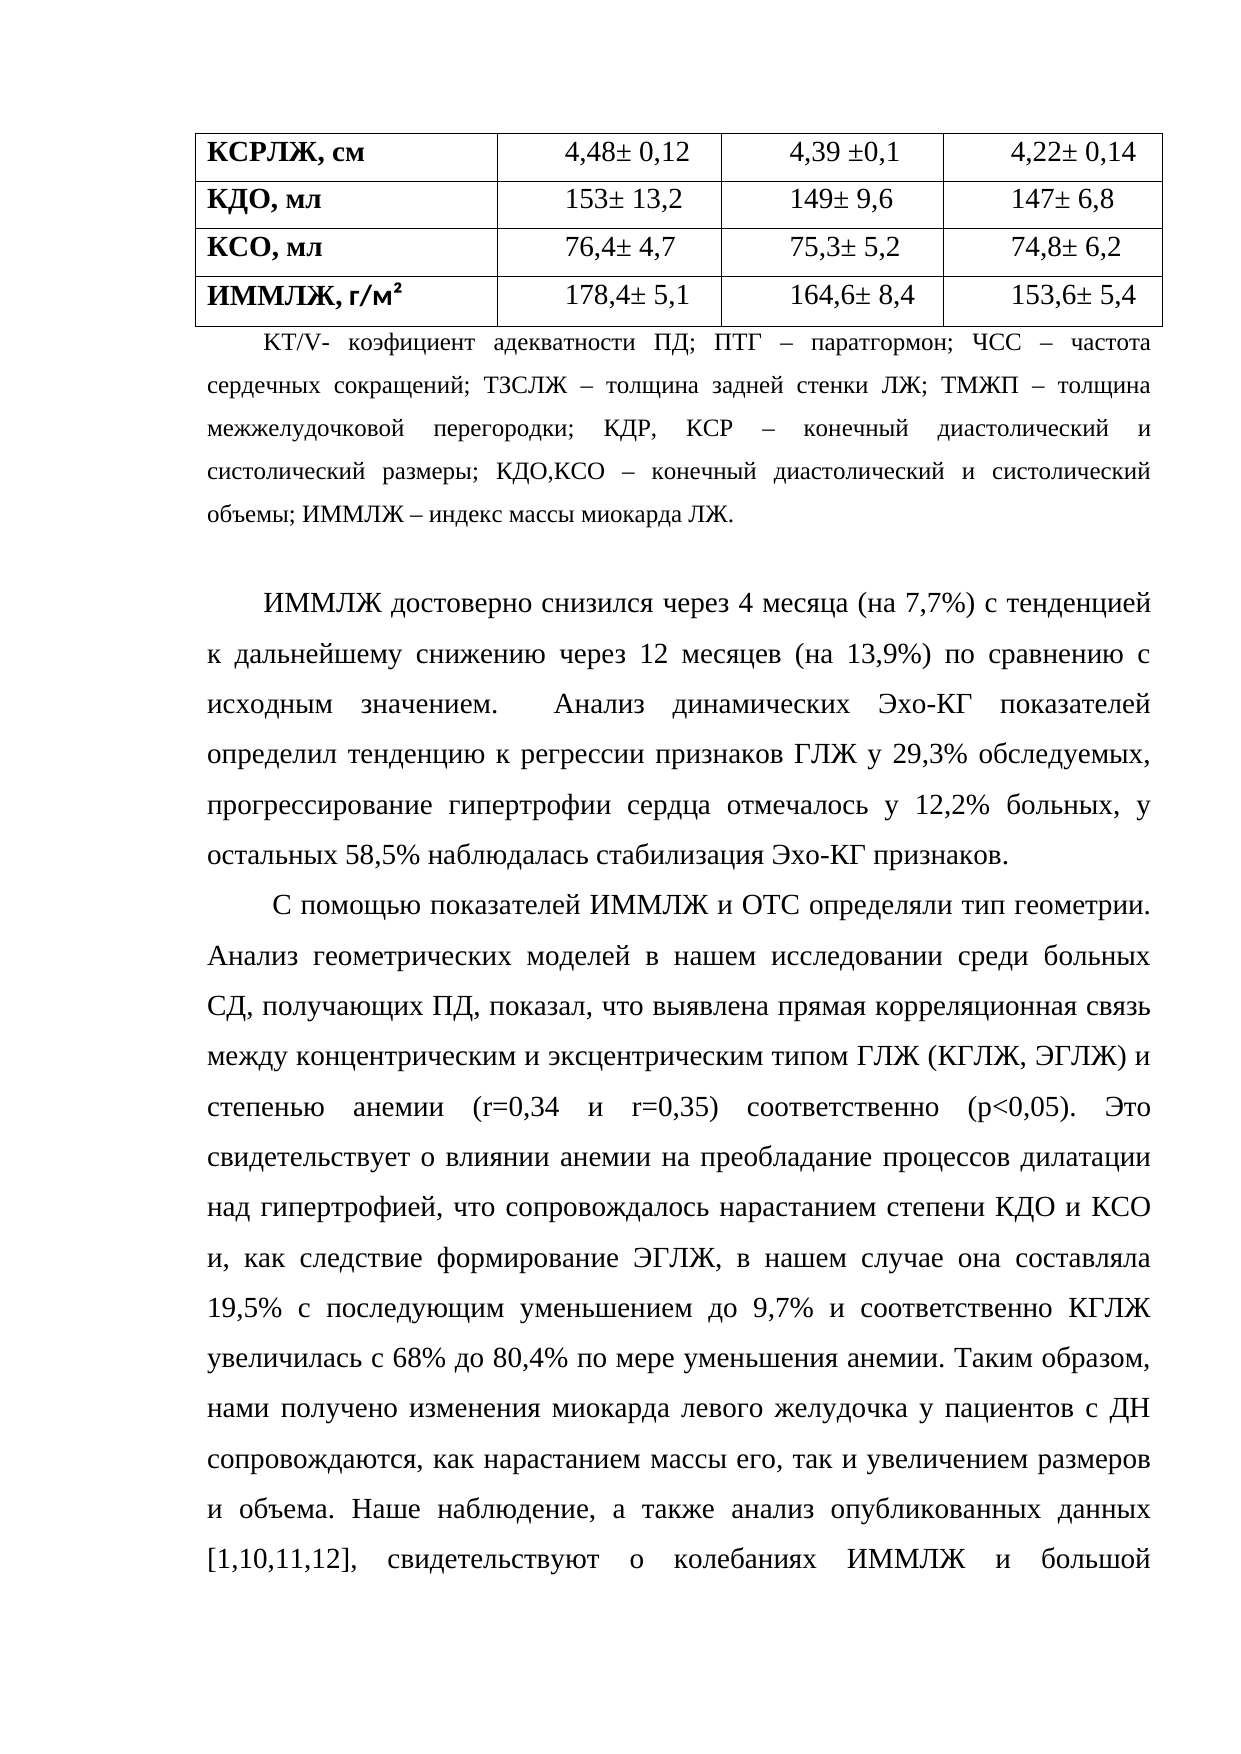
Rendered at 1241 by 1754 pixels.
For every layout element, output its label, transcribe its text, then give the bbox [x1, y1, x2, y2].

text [207, 887, 1152, 1575]
table_cell 149± 9,6 [722, 182, 943, 228]
table_cell 74,8± 6,2 [944, 229, 1162, 276]
text KT/V- коэфициент адекватности ПД; ПТГ – паратгормон; ЧСС – частота сердечных сокращений; ТЗСЛЖ – толщина задней стенки ЛЖ; ТМЖП – толщина межжелудочковой перегородки; КДР, КСР – конечный диастолический и систолический размеры; КДО,КСО – конечный диастолический и систолический объемы; ИММЛЖ – индекс массы миокарда ЛЖ. [207, 327, 1152, 528]
table_cell 178,4± 5,1 [498, 277, 721, 326]
table_cell 164,6± 8,4 [722, 277, 943, 326]
table_cell 4,48± 0,12 [498, 134, 721, 181]
table_cell 76,4± 4,7 [498, 229, 721, 276]
table_cell 4,22± 0,14 [944, 134, 1162, 181]
table_cell 147± 6,8 [944, 182, 1162, 228]
table_cell ИММЛЖ, г/м² [196, 277, 497, 326]
table_cell 153,6± 5,4 [944, 277, 1162, 326]
table_cell 75,3± 5,2 [722, 229, 943, 276]
table_cell 153± 13,2 [498, 182, 721, 228]
table_cell КДО, мл [196, 182, 497, 228]
text ИММЛЖ достоверно снизился через 4 месяца (на 7,7%) с тенденцией к дальнейшему снижению через 12 месяцев (на 13,9%) по сравнению с исходным значением. Анализ динамических Эхо-КГ показателей определил тенденцию к регрессии признаков ГЛЖ у 29,3% обследуемых, прогрессирование гипертрофии сердца отмечалось у 12,2% больных, у остальных 58,5% наблюдалась стабилизация Эхо-КГ признаков. [207, 586, 1152, 871]
table_cell КСО, мл [196, 229, 497, 276]
table_cell 4,39 ±0,1 [722, 134, 943, 181]
table_cell КСРЛЖ, см [196, 134, 497, 181]
